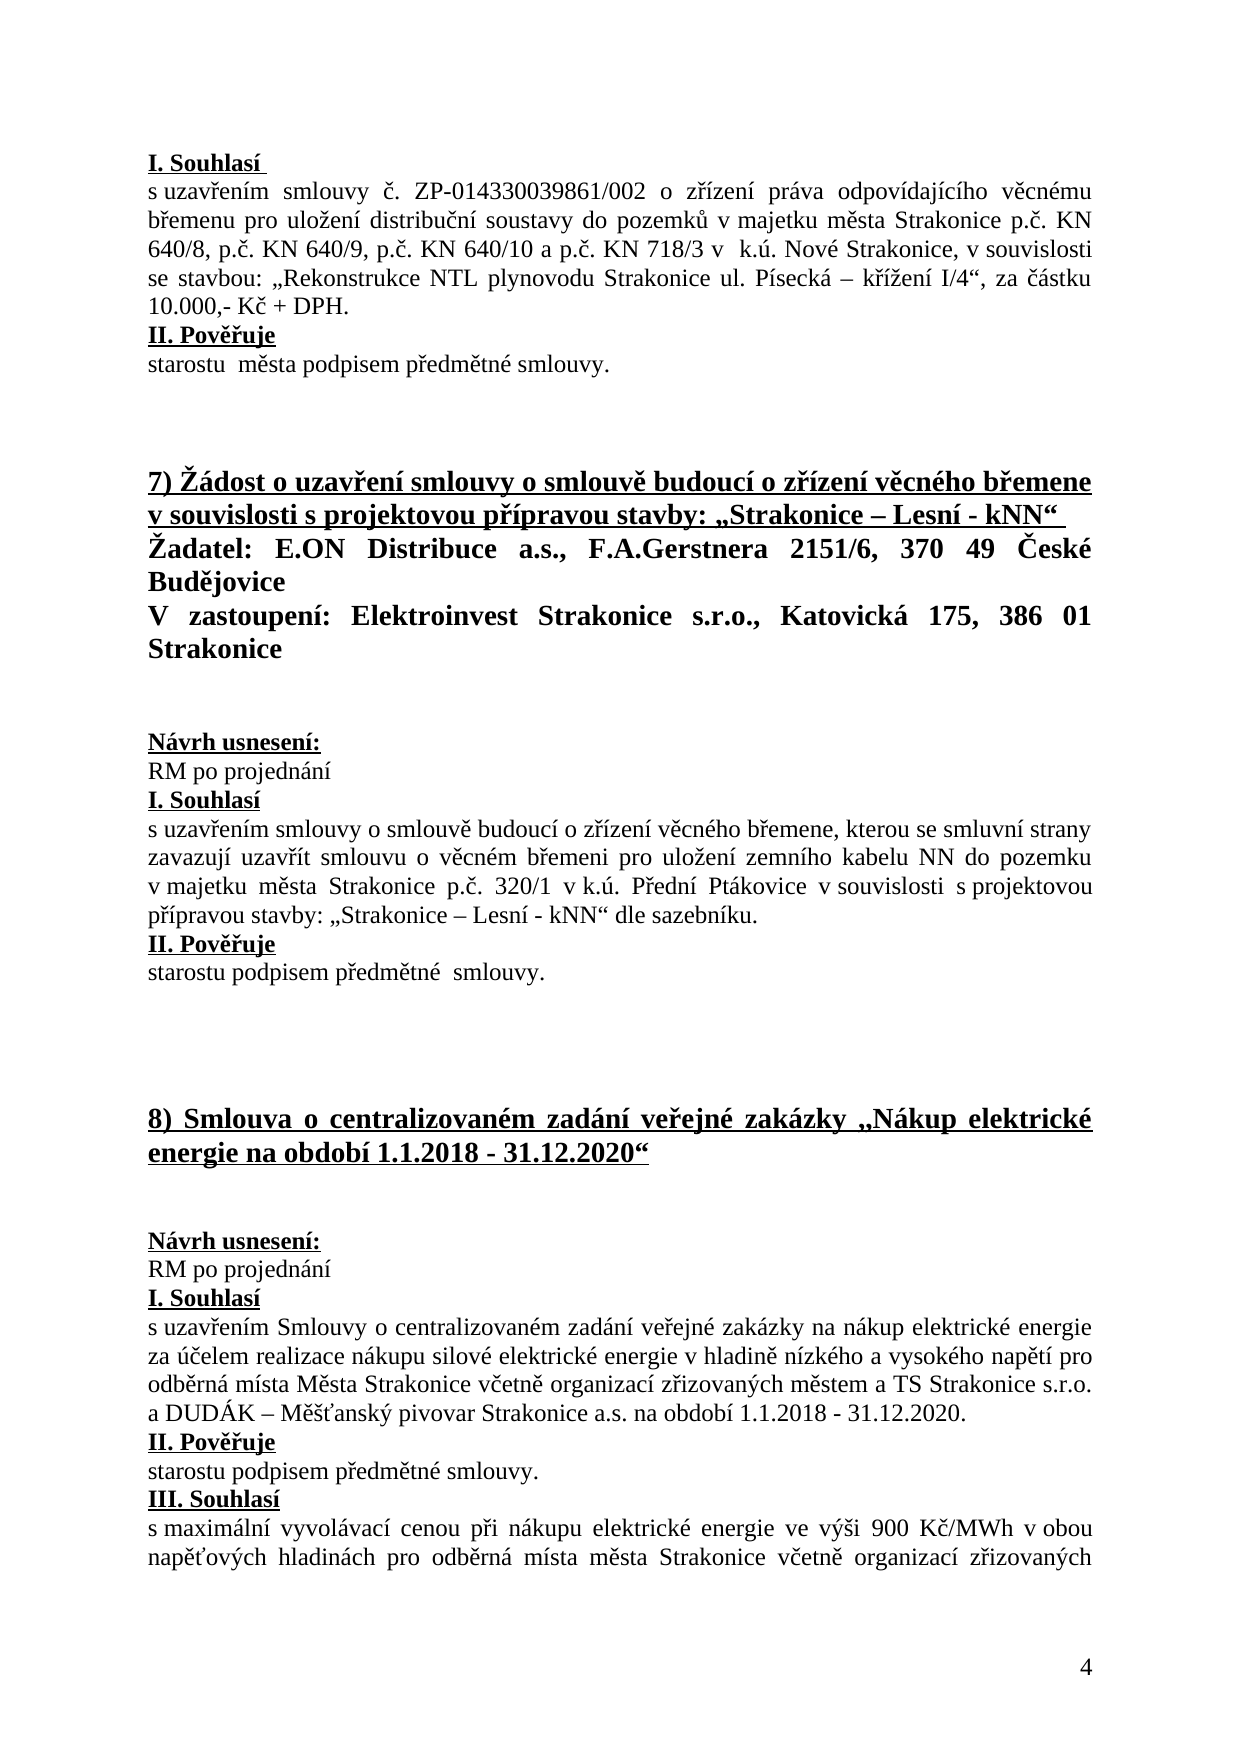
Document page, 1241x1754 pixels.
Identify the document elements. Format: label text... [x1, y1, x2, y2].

text Žadatel: E.ON Distribuce a.s., F.A.Gerstnera 2151/6, 370 49 České Budějovice [148, 531, 1093, 598]
text starostu města podpisem předmětné smlouvy. [148, 349, 1093, 378]
text Návrh usnesení: [148, 727, 1093, 756]
text Návrh usnesení: [148, 1226, 1093, 1254]
subtitle 7) Žádost o uzavření smlouvy o smlouvě budoucí o zřízení věcného břemene v souvislosti s projektovou přípravou stavby: „Strakonice – Lesní - kNN“ [148, 464, 1093, 531]
subtitle III. Souhlasí [148, 1484, 1093, 1513]
subtitle I. Souhlasí [148, 148, 1093, 176]
text V zastoupení: Elektroinvest Strakonice s.r.o., Katovická 175, 386 01 Strakonice [148, 598, 1093, 665]
subtitle II. Pověřuje [148, 1427, 1093, 1456]
subtitle 8) Smlouva o centralizovaném zadání veřejné zakázky ,,Nákup elektrické energie na období 1.1.2018 - 31.12.2020“ [148, 1132, 1093, 1168]
text starostu podpisem předmětné smlouvy. [148, 1456, 1093, 1484]
text s uzavřením Smlouvy o centralizovaném zadání veřejné zakázky na nákup elektrické energie za účelem realizace nákupu silové elektrické energie v hladině nízkého a vysokého napětí pro odběrná místa Města Strakonice včetně organizací zřizovaných městem a TS Strakonice s.r.o. a DUDÁK – Měšťanský pivovar Strakonice a.s. na období 1.1.2018 - 31.12.2020. [148, 1312, 1093, 1427]
subtitle II. Pověřuje [148, 929, 1093, 957]
subtitle 8) Smlouva o centralizovaném zadání veřejné zakázky ,,Nákup elektrické energie na období 1.1.2018 - 31.12.2020“ [148, 1101, 1093, 1130]
text s uzavřením smlouvy č. ZP-014330039861/002 o zřízení práva odpovídajícího věcnému břemenu pro uložení distribuční soustavy do pozemků v majetku města Strakonice p.č. KN 640/8, p.č. KN 640/9, p.č. KN 640/10 a p.č. KN 718/3 v k.ú. Nové Strakonice, v souvislosti se stavbou: „Rekonstrukce NTL plynovodu Strakonice ul. Písecká – křížení I/4“, za částku 10.000,- Kč + DPH. [148, 176, 1093, 320]
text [148, 1513, 1093, 1571]
subtitle II. Pověřuje [148, 320, 1093, 349]
text starostu podpisem předmětné smlouvy. [148, 957, 1093, 986]
text RM po projednání [148, 756, 1093, 785]
text s uzavřením smlouvy o smlouvě budoucí o zřízení věcného břemene, kterou se smluvní strany zavazují uzavřít smlouvu o věcném břemeni pro uložení zemního kabelu NN do pozemku v majetku města Strakonice p.č. 320/1 v k.ú. Přední Ptákovice v souvislosti s projektovou přípravou stavby: „Strakonice – Lesní - kNN“ dle sazebníku. [148, 814, 1093, 929]
subtitle I. Souhlasí [148, 1283, 1093, 1312]
subtitle I. Souhlasí [148, 785, 1093, 814]
text RM po projednání [148, 1254, 1093, 1283]
